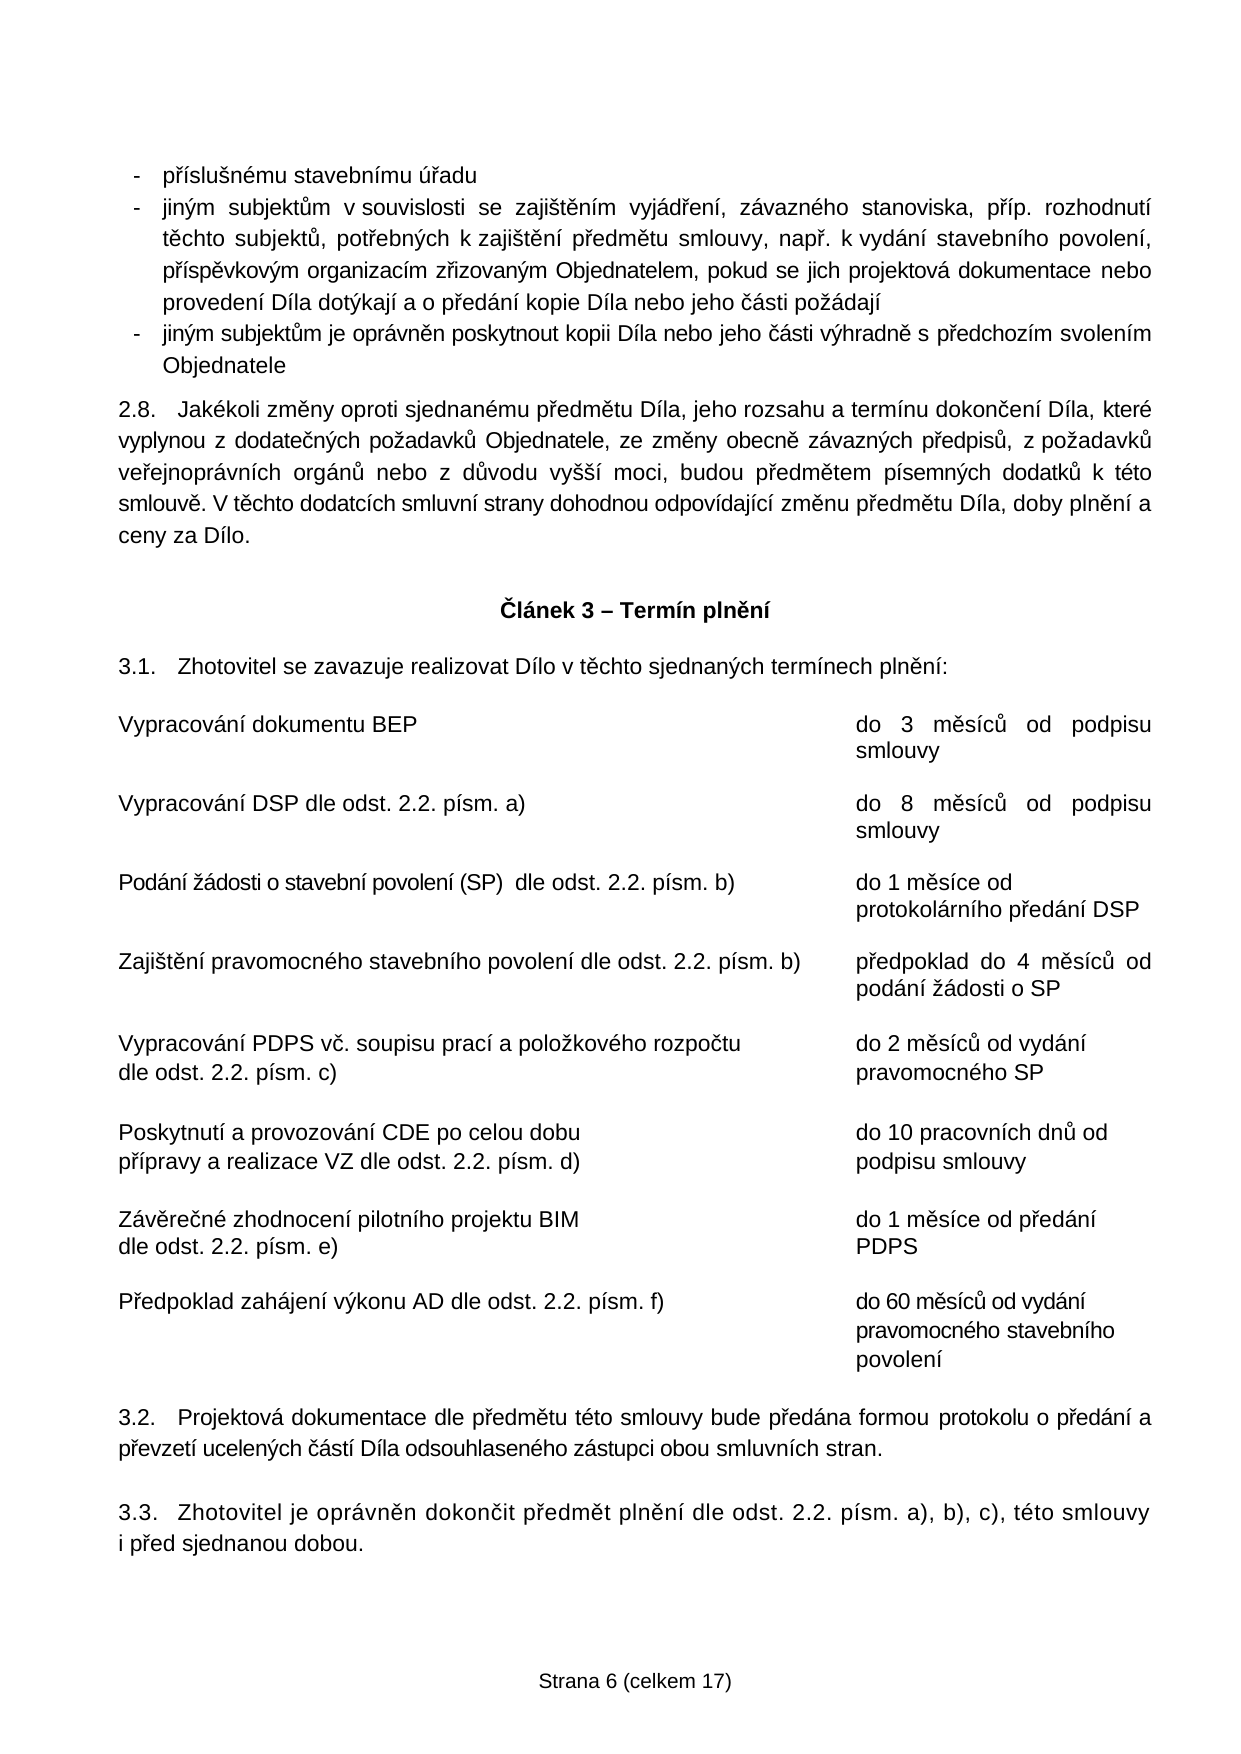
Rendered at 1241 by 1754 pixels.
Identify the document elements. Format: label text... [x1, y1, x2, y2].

list Jakékoli změny oproti sjednanému předmětu Díla, jeho rozsahu a termínu dokončení Díla, které vyplynou z dodatečných požadavků Objednatele, ze změny obecně závazných předpisů, z požadavků veřejnoprávních orgánů nebo z důvodu vyšší moci, budou předmětem písemných dodatků k této smlouvě. V těchto dodatcích smluvní strany dohodnou odpovídající změnu předmětu Díla, doby plnění a ceny za Dílo. [118, 396, 1152, 548]
text dle odst. 2.2. písm. c) pravomocného SP [118, 1059, 1152, 1085]
list jiným subjektům v souvislosti se zajištěním vyjádření, závazného stanoviska, příp. rozhodnutí těchto subjektů, potřebných k zajištění předmětu smlouvy, např. k vydání stavebního povolení, příspěvkovým organizacím zřizovaným Objednatelem, pokud se jich projektová dokumentace nebo provedení Díla dotýkají a o předání kopie Díla nebo jeho části požádají [133, 194, 1152, 315]
text Zajištění pravomocného stavebního povolení dle odst. 2.2. písm. b) předpoklad do 4 měsíců od podání žádosti o SP [118, 948, 1152, 1001]
text přípravy a realizace VZ dle odst. 2.2. písm. d) podpisu smlouvy [118, 1148, 1152, 1174]
text Vypracování dokumentu BEP do 3 měsíců od podpisu smlouvy [118, 711, 1152, 764]
list příslušnému stavebnímu úřadu [133, 162, 1152, 188]
text povolení [118, 1346, 1152, 1372]
text Článek 3 – Termín plnění [118, 597, 1152, 623]
text Předpoklad zahájení výkonu AD dle odst. 2.2. písm. f) do 60 měsíců od vydání [118, 1288, 1152, 1314]
text pravomocného stavebního [118, 1317, 1152, 1343]
text dle odst. 2.2. písm. e) PDPS [118, 1233, 1152, 1259]
text Vypracování DSP dle odst. 2.2. písm. a) do 8 měsíců od podpisu smlouvy [118, 790, 1152, 843]
text 3.2. Projektová dokumentace dle předmětu této smlouvy bude předána formou protokolu o předání a převzetí ucelených částí Díla odsouhlaseného zástupci obou smluvních stran. [118, 1404, 1152, 1462]
text Závěrečné zhodnocení pilotního projektu BIM do 1 měsíce od předání [118, 1206, 1152, 1233]
text Podání žádosti o stavební povolení (SP) dle odst. 2.2. písm. b) do 1 měsíce od protokolárního předání DSP [118, 869, 1152, 922]
text Poskytnutí a provozování CDE po celou dobu do 10 pracovních dnů od [118, 1119, 1152, 1146]
text 3.3. Zhotovitel je oprávněn dokončit předmět plnění dle odst. 2.2. písm. a), b), c), této smlouvy i před sjednanou dobou. [118, 1498, 1152, 1556]
text Vypracování PDPS vč. soupisu prací a položkového rozpočtu do 2 měsíců od vydání [118, 1030, 1152, 1056]
list jiným subjektům je oprávněn poskytnout kopii Díla nebo jeho části výhradně s předchozím svolením Objednatele [133, 320, 1152, 378]
list Zhotovitel se zavazuje realizovat Dílo v těchto sjednaných termínech plnění: [118, 653, 1152, 679]
